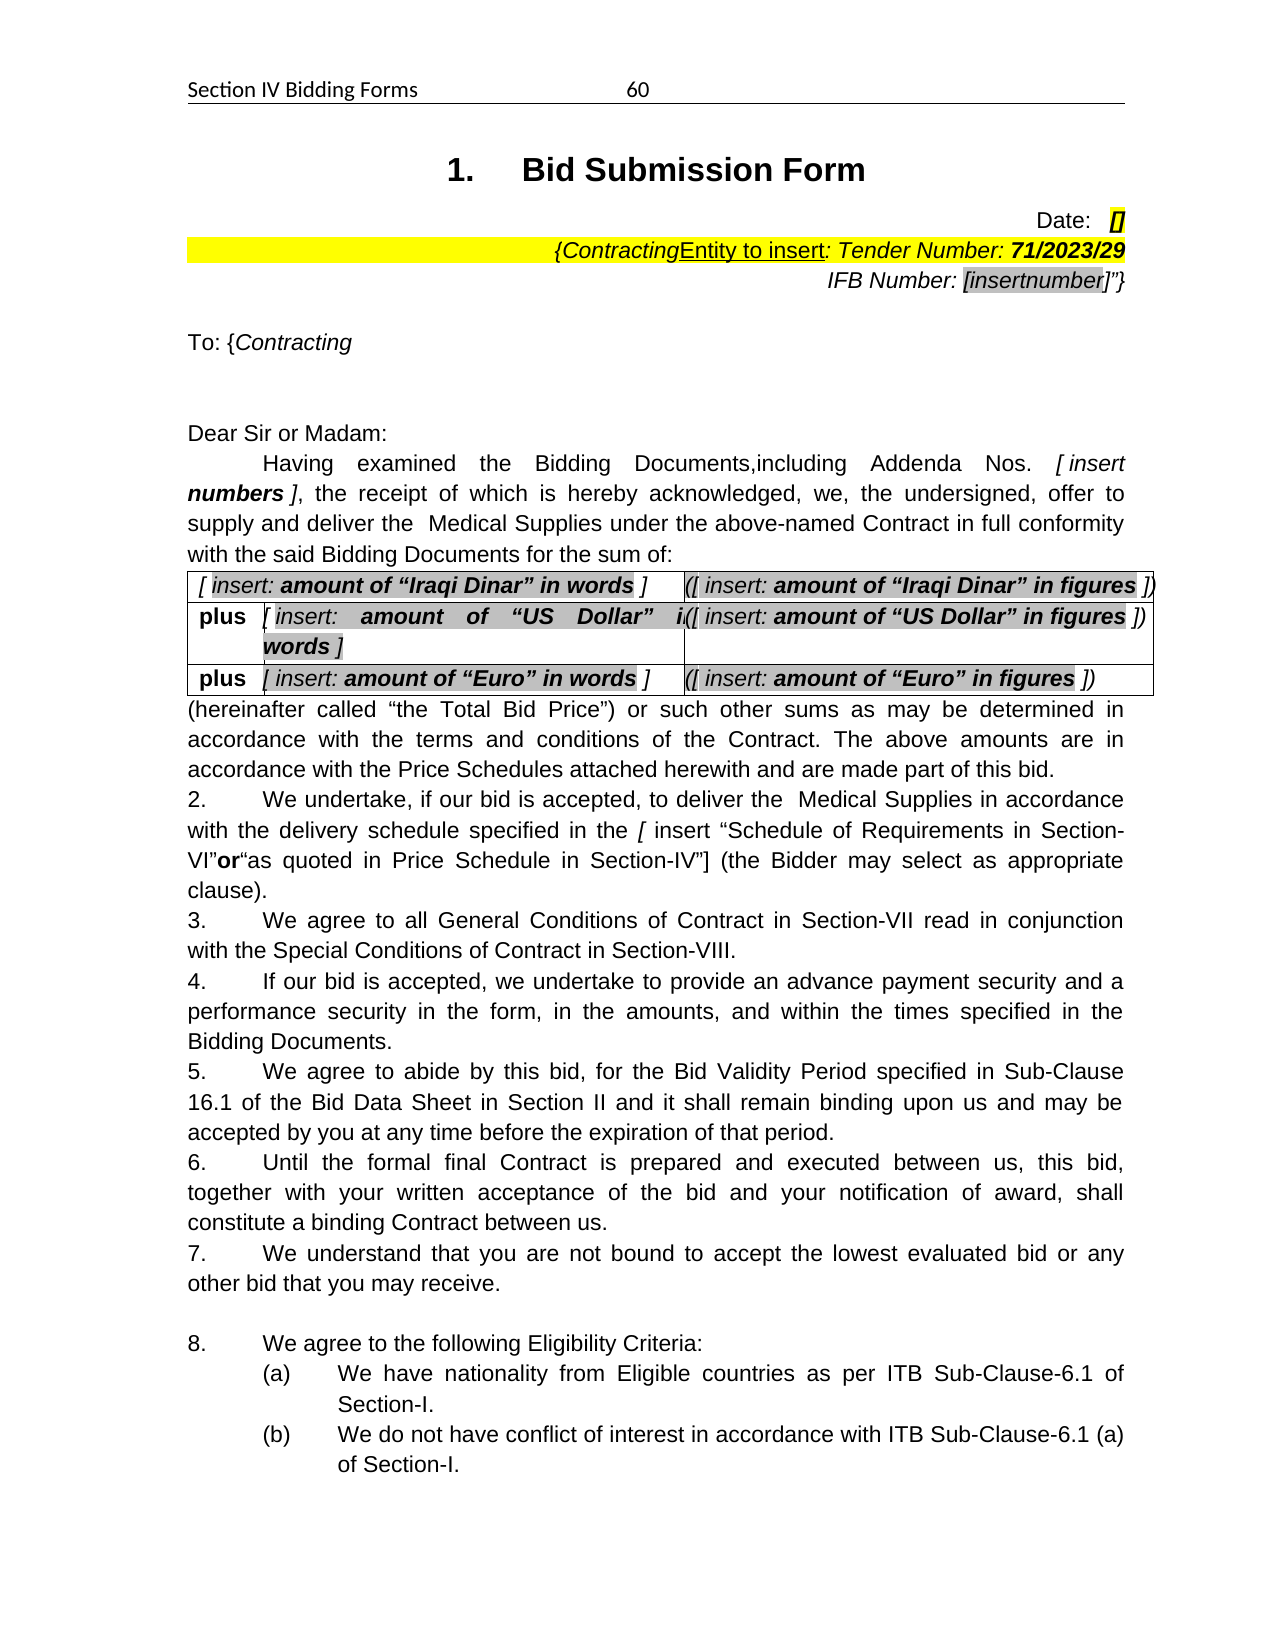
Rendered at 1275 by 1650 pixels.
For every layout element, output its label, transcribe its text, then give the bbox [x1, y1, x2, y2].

text 2. We undertake, if our bid is accepted, to deliver the Medical Supplies in accordance with the delivery schedule specified in the [ insert “Schedule of Requirements in Section-VI”or“as quoted in Price Schedule in Section-IV”] (the Bidder may select as appropriate clause). [187, 786, 1125, 903]
table_cell ([ insert: amount of “US Dollar” in figures ]) [685, 603, 1153, 663]
text (b) We do not have conflict of interest in accordance with ITB Sub-Clause-6.1 (a) of Section-I. [262, 1421, 1125, 1477]
text {ContractingEntity to insert: Tender Number: 71/2023/29 [187, 237, 562, 263]
text 3. We agree to all General Conditions of Contract in Section-VII read in conjunction with the Special Conditions of Contract in Section-VIII. [187, 907, 1125, 964]
text (hereinafter called “the Total Bid Price”) or such other sums as may be determined in accordance with the terms and conditions of the Contract. The above amounts are in accordance with the Price Schedules attached herewith and are made part of this bid. [187, 696, 1125, 783]
table_header ([ insert: amount of “Iraqi Dinar” in figures ]) [685, 572, 1153, 602]
text 6. Until the formal final Contract is prepared and executed between us, this bid, together with your written acceptance of the bid and your notification of award, shall constitute a binding Contract between us. [187, 1149, 1125, 1236]
table_cell ([ insert: amount of “Euro” in figures ]) [685, 665, 1153, 695]
text Date: [] [187, 207, 1110, 233]
table_cell plus [188, 665, 264, 695]
text IFB Number: [insertnumber]”} [187, 267, 963, 293]
text Having examined the Bidding Documents,including Addenda Nos. [ insert numbers ], the receipt of which is hereby acknowledged, we, the undersigned, offer to supply and deliver the Medical Supplies under the above-named Contract in full conformity with the said Bidding Documents for the sum of: [187, 450, 1125, 567]
text 7. We understand that you are not bound to accept the lowest evaluated bid or any other bid that you may receive. [187, 1239, 1125, 1296]
text 5. We agree to abide by this bid, for the Bid Validity Period specified in Sub-Clause 16.1 of the Bid Data Sheet in Section II and it shall remain binding upon us and may be accepted by you at any time before the expiration of that period. [187, 1058, 1125, 1145]
table_cell [ insert: amount of “US Dollar” in words ] [265, 603, 684, 663]
table_header [ insert: amount of “Iraqi Dinar” in words ] [188, 572, 684, 602]
text To: {Contracting [187, 329, 1125, 356]
table_cell plus [188, 603, 264, 663]
text 8. We agree to the following Eligibility Criteria: [187, 1330, 1125, 1357]
text (a) We have nationality from Eligible countries as per ITB Sub-Clause-6.1 of Section-I. [262, 1360, 1125, 1417]
text 4. If our bid is accepted, we undertake to provide an advance payment security and a performance security in the form, in the amounts, and within the times specified in the Bidding Documents. [187, 968, 1125, 1054]
text 1. Bid Submission Form [187, 150, 1125, 188]
text Dear Sir or Madam: [187, 420, 1125, 446]
text {ContractingEntity to insert: Tender Number: 71/2023/29 [818, 237, 1125, 263]
table_cell [ insert: amount of “Euro” in words ] [265, 665, 684, 695]
